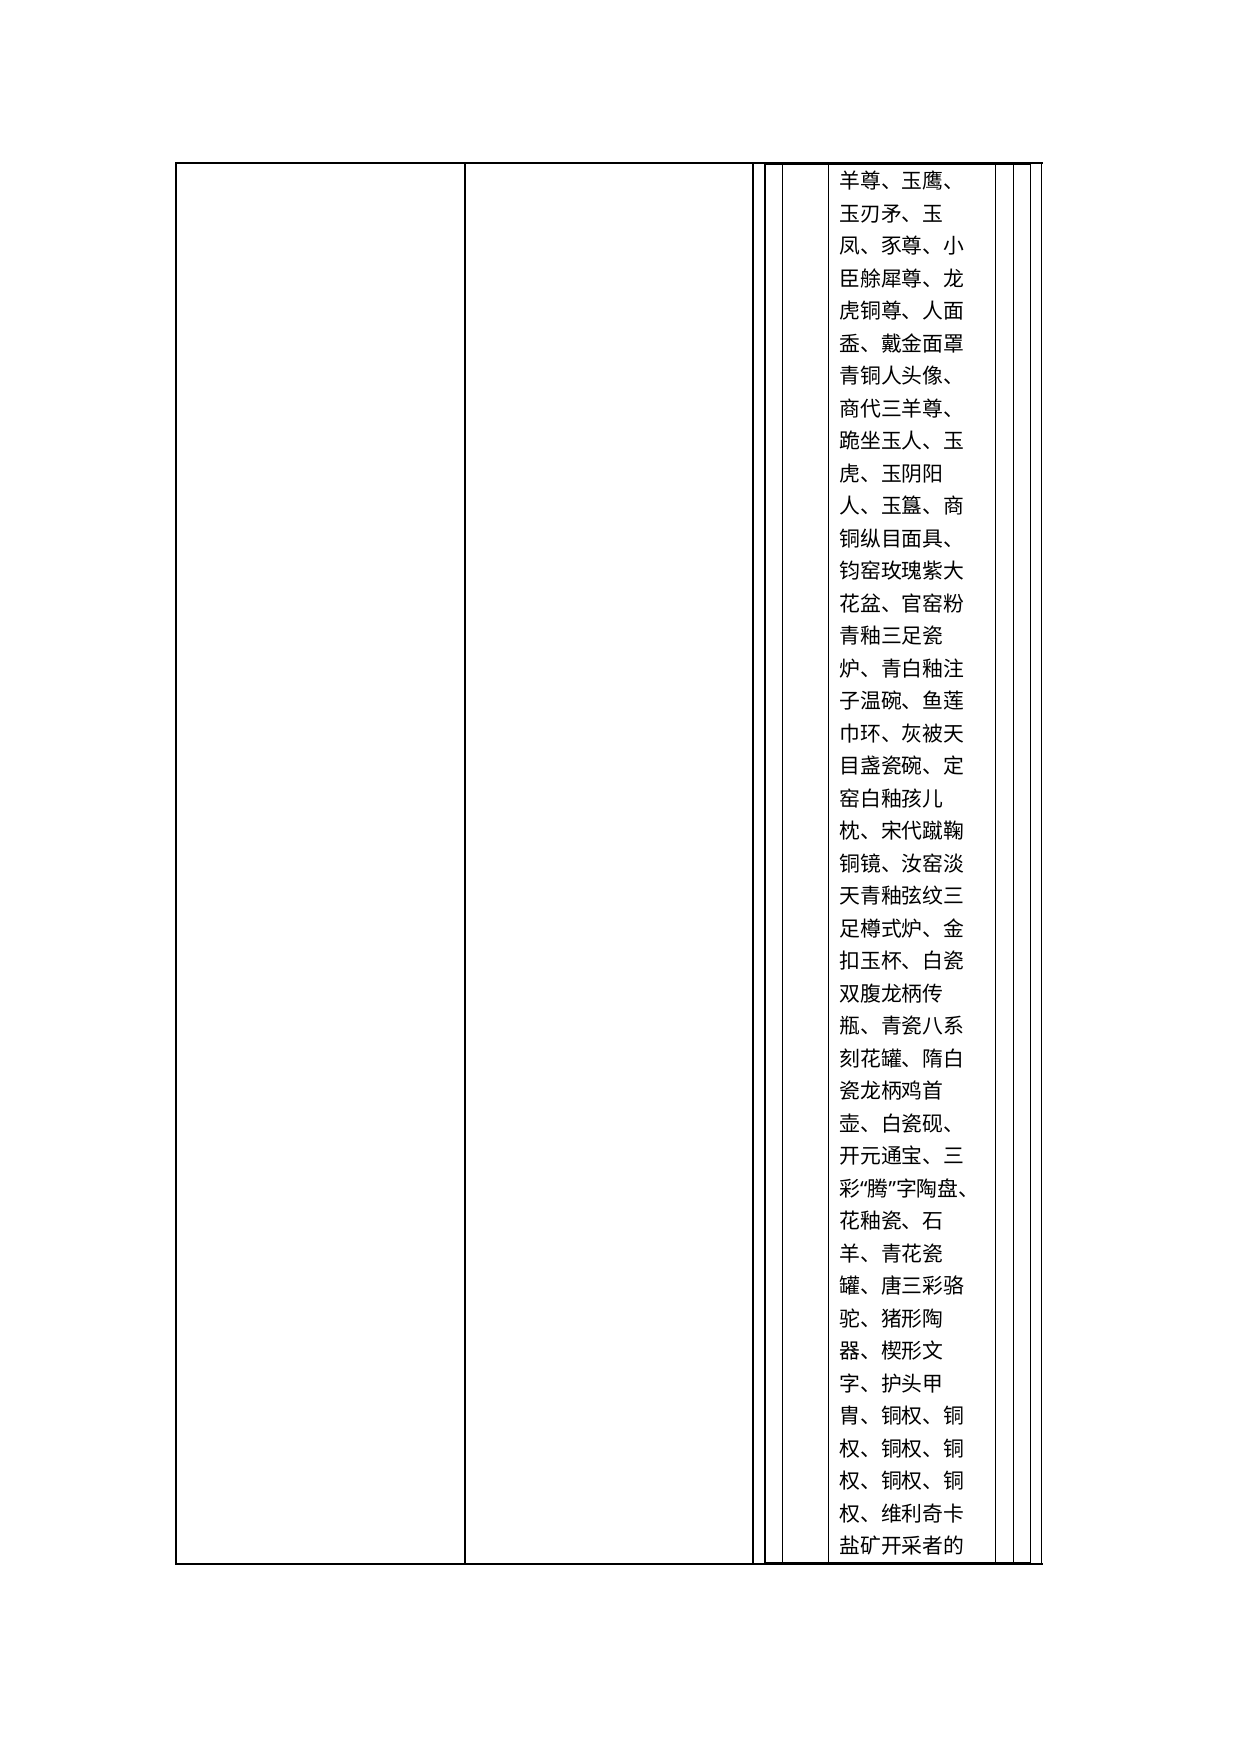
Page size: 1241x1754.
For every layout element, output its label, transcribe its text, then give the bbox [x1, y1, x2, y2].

table_cell 1 [177, 164, 464, 1563]
table_cell [754, 164, 764, 1563]
table_cell [829, 165, 995, 1562]
table_cell [996, 165, 1013, 1562]
table_cell [466, 164, 752, 1563]
table_cell [766, 165, 782, 1562]
table_cell [1014, 165, 1030, 1562]
table_cell [1031, 164, 1041, 1563]
table_cell [783, 165, 828, 1562]
